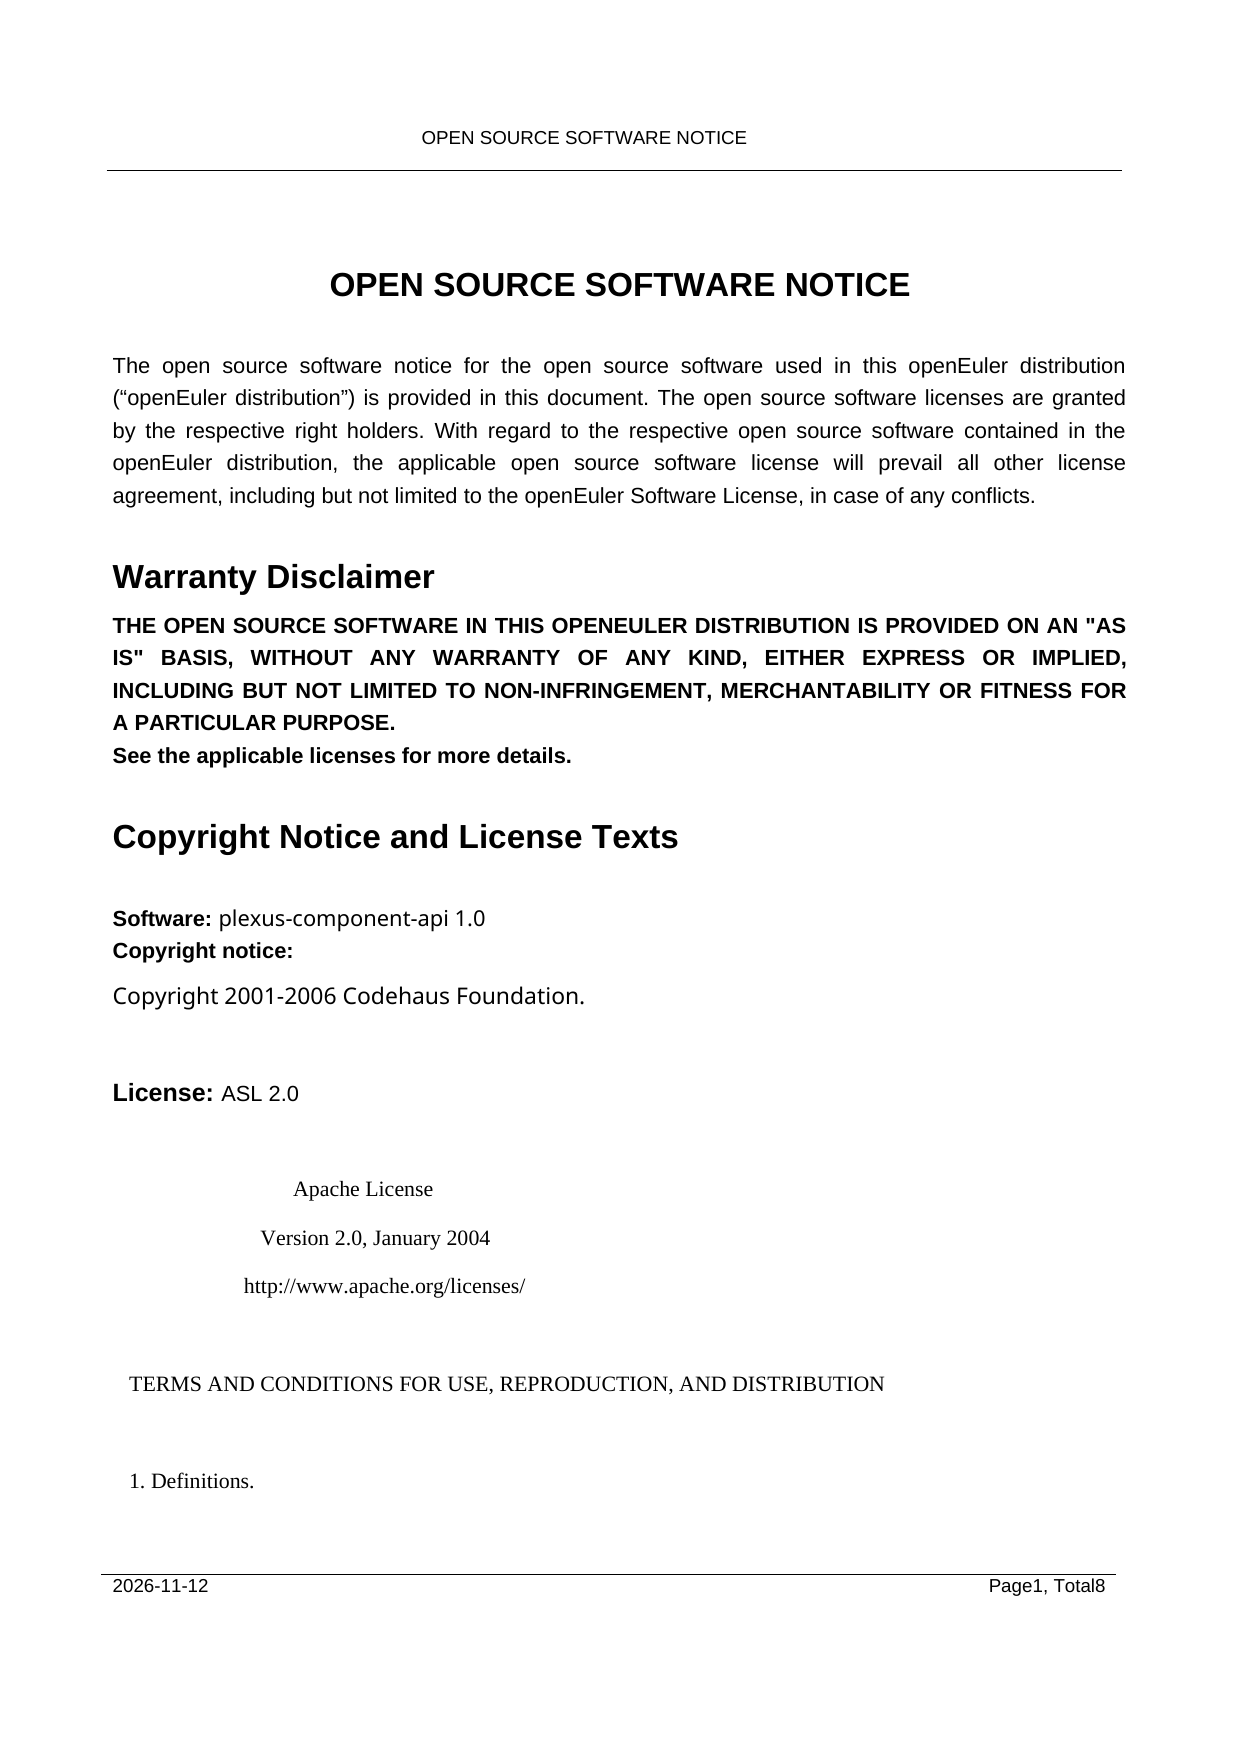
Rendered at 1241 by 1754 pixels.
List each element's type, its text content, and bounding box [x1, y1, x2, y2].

text Copyright Notice and License Texts [112, 804, 1128, 869]
text Software: plexus-component-api 1.0 [112, 901, 1128, 934]
text OPEN SOURCE SOFTWARE NOTICE [112, 251, 1128, 316]
text The open source software notice for the open source software used in this openEuler distribution (“openEuler distribution”) is provided in this document. The open source software licenses are granted by the respective right holders. With regard to the respective open source software contained in the openEuler distribution, the applicable open source software license will prevail all other license agreement, including but not limited to the openEuler Software License, in case of any conflicts. [112, 349, 1128, 511]
text License: ASL 2.0 [112, 1077, 1128, 1109]
text Warranty Disclaimer [112, 544, 1128, 609]
text Copyright 2001-2006 Codehaus Foundation. [112, 979, 1128, 1060]
text Copyright notice: [112, 934, 1128, 966]
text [112, 1123, 1128, 1497]
text THE OPEN SOURCE SOFTWARE IN THIS OPENEULER DISTRIBUTION IS PROVIDED ON AN "AS IS" BASIS, WITHOUT ANY WARRANTY OF ANY KIND, EITHER EXPRESS OR IMPLIED, INCLUDING BUT NOT LIMITED TO NON-INFRINGEMENT, MERCHANTABILITY OR FITNESS FOR A PARTICULAR PURPOSE. See the applicable licenses for more details. [112, 609, 1128, 771]
